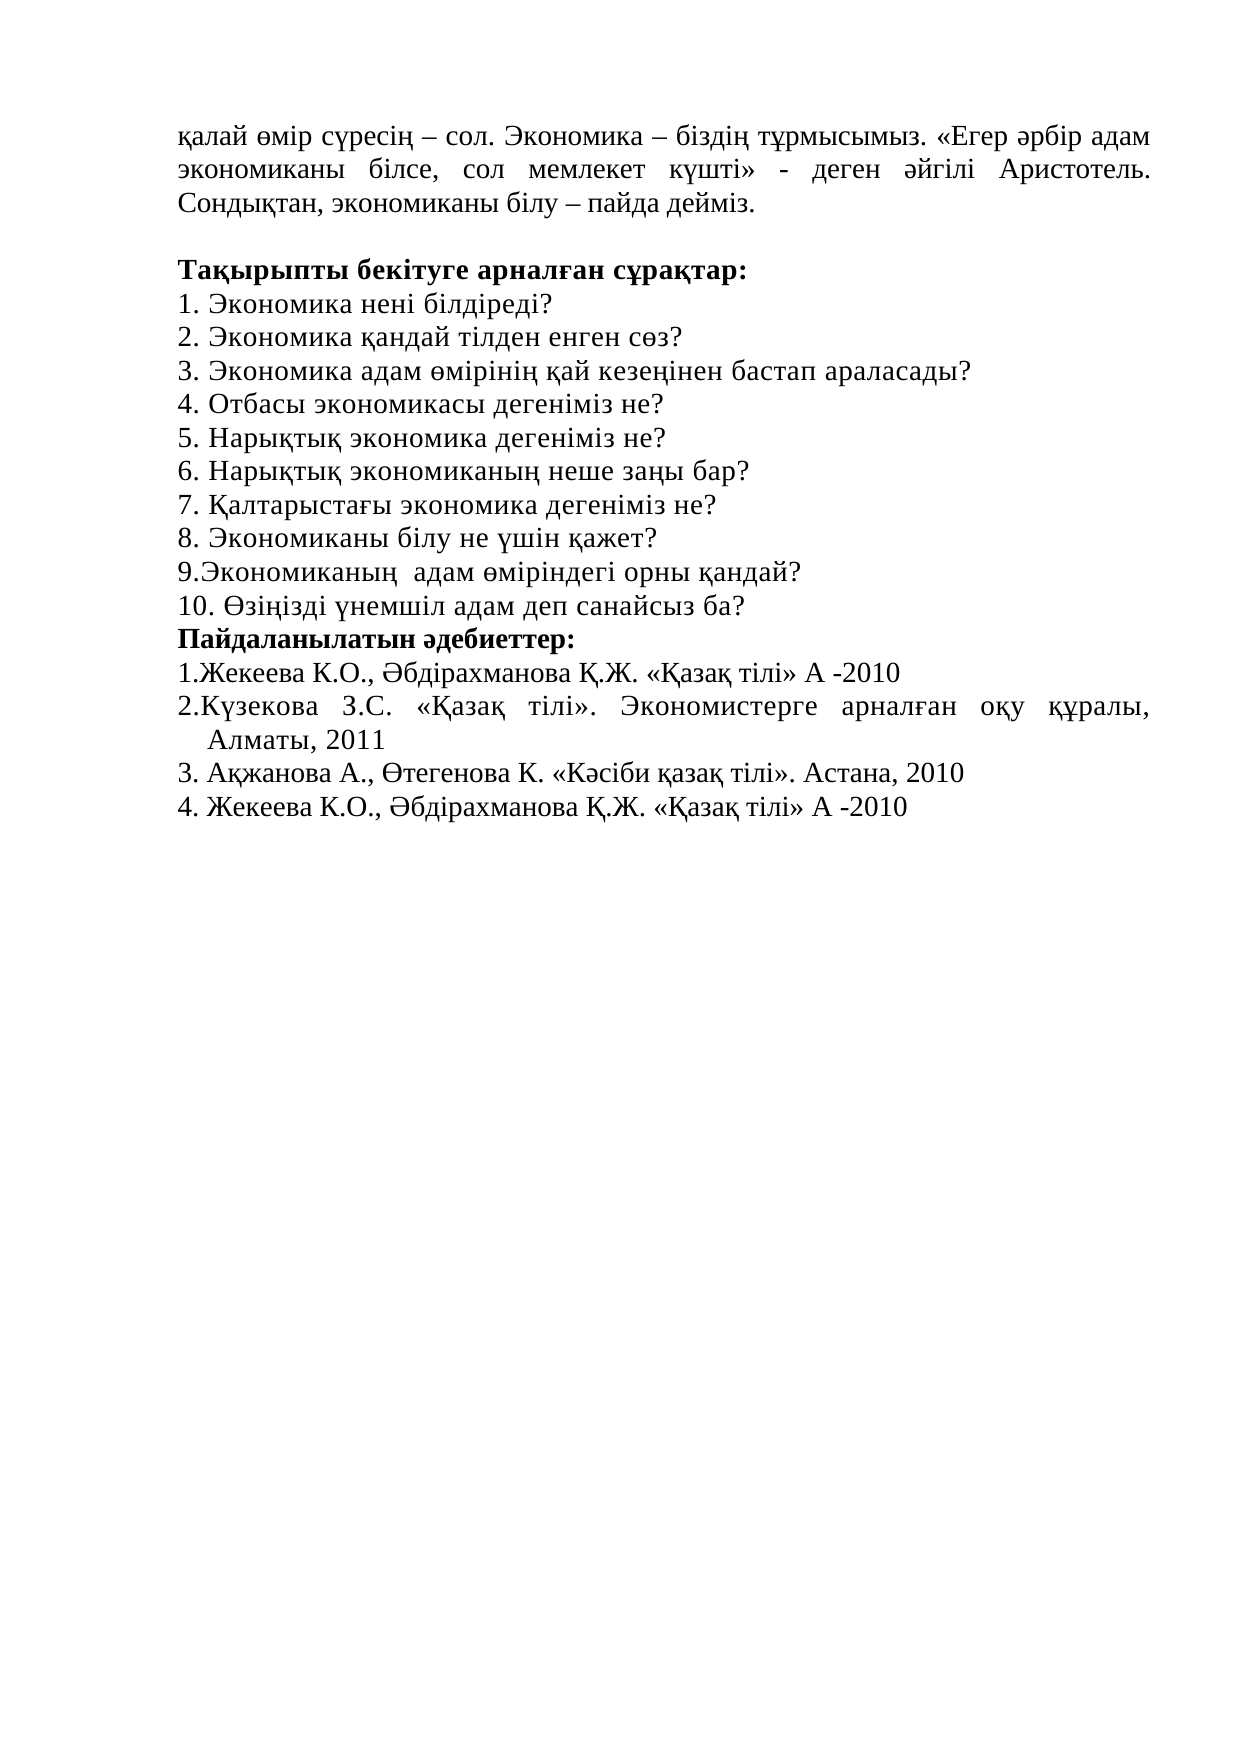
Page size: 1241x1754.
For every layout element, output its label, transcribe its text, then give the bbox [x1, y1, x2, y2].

text 9.Экономиканың адам өміріндегі орны қандай? [177, 554, 1152, 588]
text Тақырыпты бекітуге арналған сұрақтар: [177, 252, 1152, 286]
text 7. Қалтарыстағы экономика дегеніміз не? [177, 487, 1152, 521]
text 4. Жекеева К.О., Әбдірахманова Қ.Ж. «Қазақ тілі» А -2010 [177, 789, 1152, 822]
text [177, 118, 1152, 219]
text 8. Экономиканы білу не үшін қажет? [177, 521, 1152, 554]
text 3. Ақжанова А., Өтегенова К. «Кәсіби қазақ тілі». Астана, 2010 [177, 755, 1152, 789]
text 5. Нарықтық экономика дегеніміз не? [177, 420, 1152, 453]
text 10. Өзіңізді үнемшіл адам деп санайсыз ба? [177, 588, 1152, 621]
text Пайдаланылатын әдебиеттер: [177, 621, 1152, 655]
text 2. Экономика қандай тілден енген сөз? [177, 319, 1152, 353]
text 3. Экономика адам өмірінің қай кезеңінен бастап араласады? [177, 353, 1152, 386]
text 1. Экономика нені білдіреді? [177, 286, 1152, 319]
text 6. Нарықтық экономиканың неше заңы бар? [177, 453, 1152, 487]
text 2.Күзекова З.С. «Қазақ тілі». Экономистерге арналған оқу құралы, Алматы, 2011 [177, 688, 1152, 755]
text 4. Отбасы экономикасы дегеніміз не? [177, 386, 1152, 420]
text 1.Жекеева К.О., Әбдірахманова Қ.Ж. «Қазақ тілі» А -2010 [177, 655, 1152, 688]
